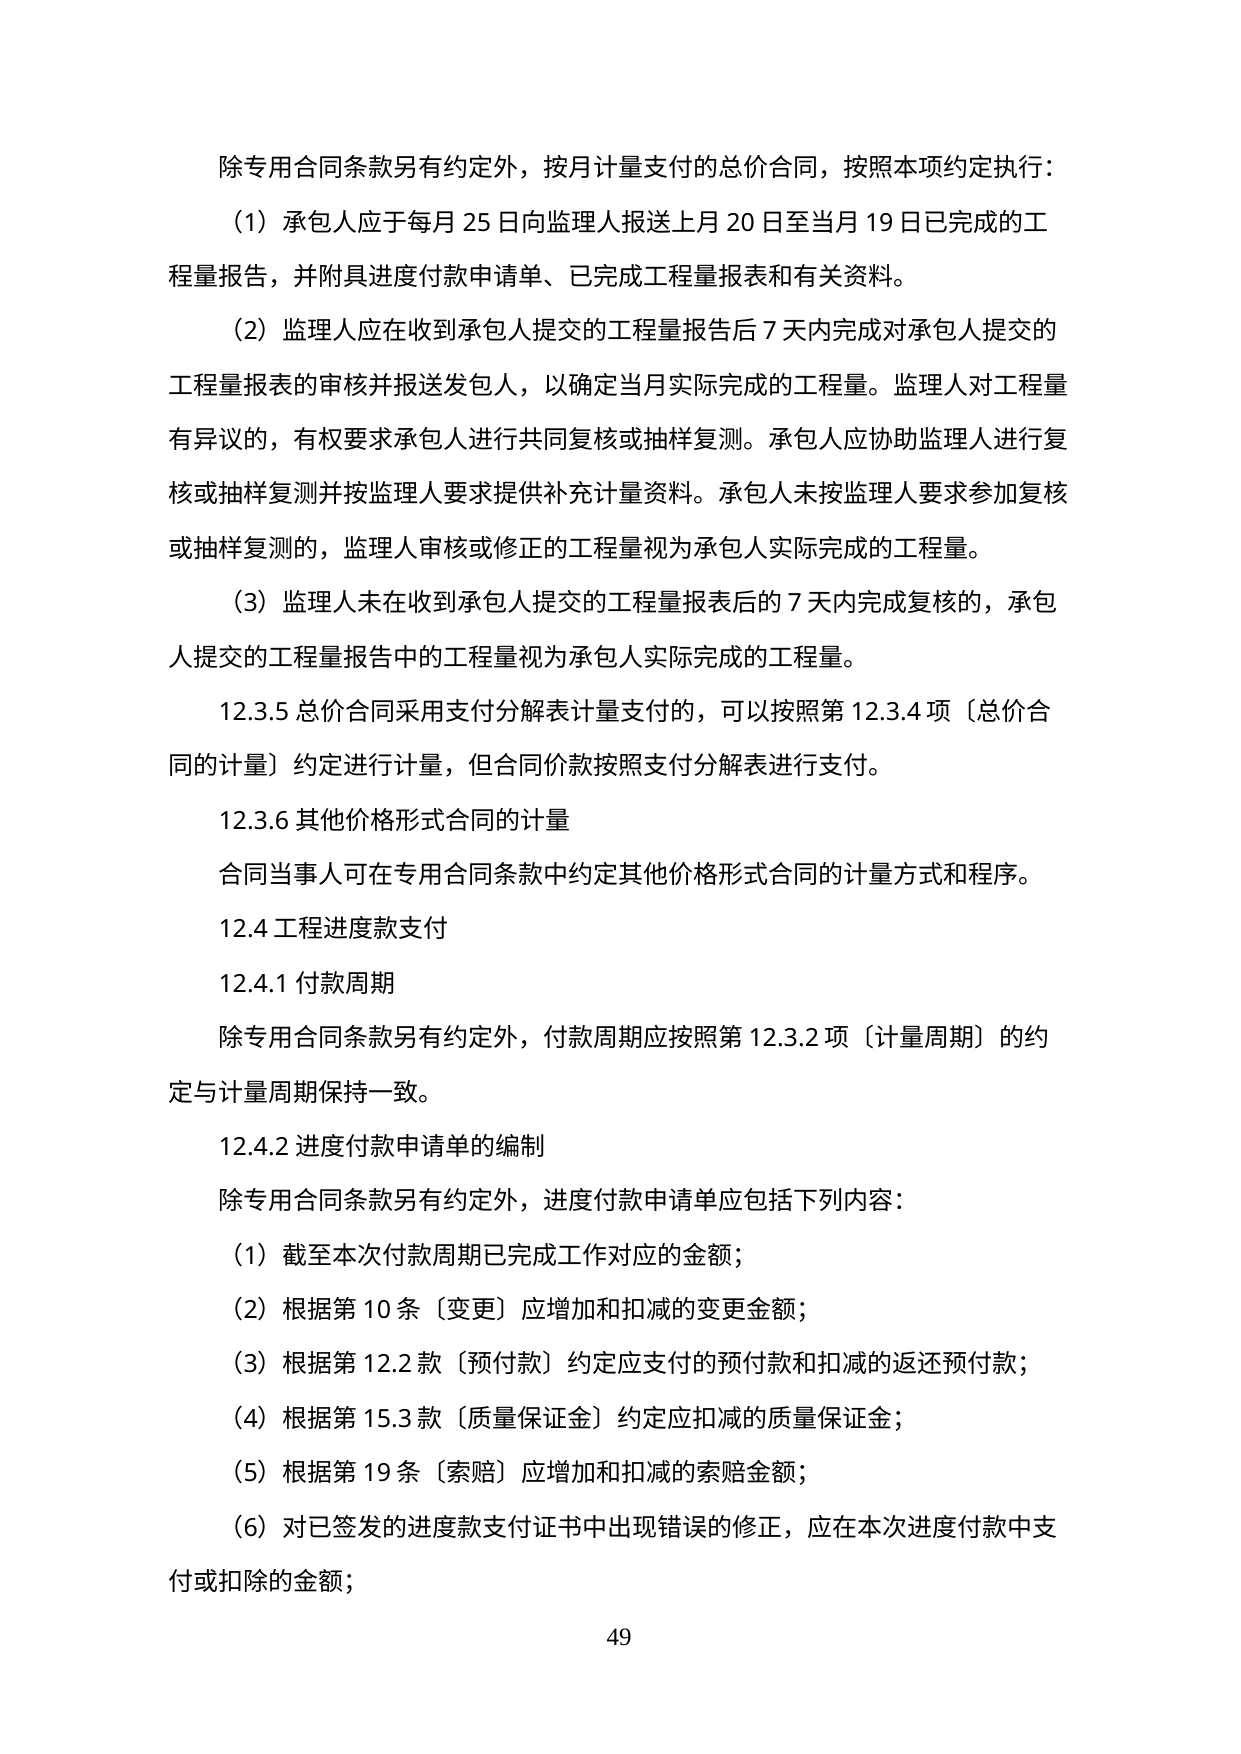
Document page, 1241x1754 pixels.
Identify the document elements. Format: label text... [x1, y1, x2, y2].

text （3）监理人未在收到承包人提交的工程量报表后的7天内完成复核的，承包人提交的工程量报告中的工程量视为承包人实际完成的工程量。 [168, 583, 1069, 673]
text 12.3.6 其他价格形式合同的计量 [168, 800, 1069, 836]
text 除专用合同条款另有约定外，按月计量支付的总价合同，按照本项约定执行： [168, 148, 1069, 184]
text 12.4.2 进度付款申请单的编制 [168, 1126, 1069, 1163]
text （1）截至本次付款周期已完成工作对应的金额； [168, 1235, 1069, 1271]
text 除专用合同条款另有约定外，进度付款申请单应包括下列内容： [168, 1181, 1069, 1217]
text 12.3.5 总价合同采用支付分解表计量支付的，可以按照第12.3.4项〔总价合同的计量〕约定进行计量，但合同价款按照支付分解表进行支付。 [168, 691, 1069, 782]
text 12.4.1 付款周期 [168, 963, 1069, 999]
text （4）根据第15.3款〔质量保证金〕约定应扣减的质量保证金； [168, 1398, 1069, 1434]
text （6）对已签发的进度款支付证书中出现错误的修正，应在本次进度付款中支付或扣除的金额； [168, 1507, 1069, 1598]
text （1）承包人应于每月25日向监理人报送上月20日至当月19日已完成的工程量报告，并附具进度付款申请单、已完成工程量报表和有关资料。 [168, 202, 1069, 293]
text 12.4工程进度款支付 [168, 909, 1069, 945]
text （3）根据第12.2款〔预付款〕约定应支付的预付款和扣减的返还预付款； [168, 1344, 1069, 1380]
text （2）监理人应在收到承包人提交的工程量报告后7天内完成对承包人提交的工程量报表的审核并报送发包人，以确定当月实际完成的工程量。监理人对工程量有异议的，有权要求承包人进行共同复核或抽样复测。承包人应协助监理人进行复核或抽样复测并按监理人要求提供补充计量资料。承包人未按监理人要求参加复核或抽样复测的，监理人审核或修正的工程量视为承包人实际完成的工程量。 [168, 311, 1069, 564]
text （2）根据第10条〔变更〕应增加和扣减的变更金额； [168, 1289, 1069, 1326]
text 合同当事人可在专用合同条款中约定其他价格形式合同的计量方式和程序。 [168, 854, 1069, 891]
text （5）根据第19条〔索赔〕应增加和扣减的索赔金额； [168, 1453, 1069, 1489]
text 除专用合同条款另有约定外，付款周期应按照第12.3.2项〔计量周期〕的约定与计量周期保持一致。 [168, 1018, 1069, 1108]
